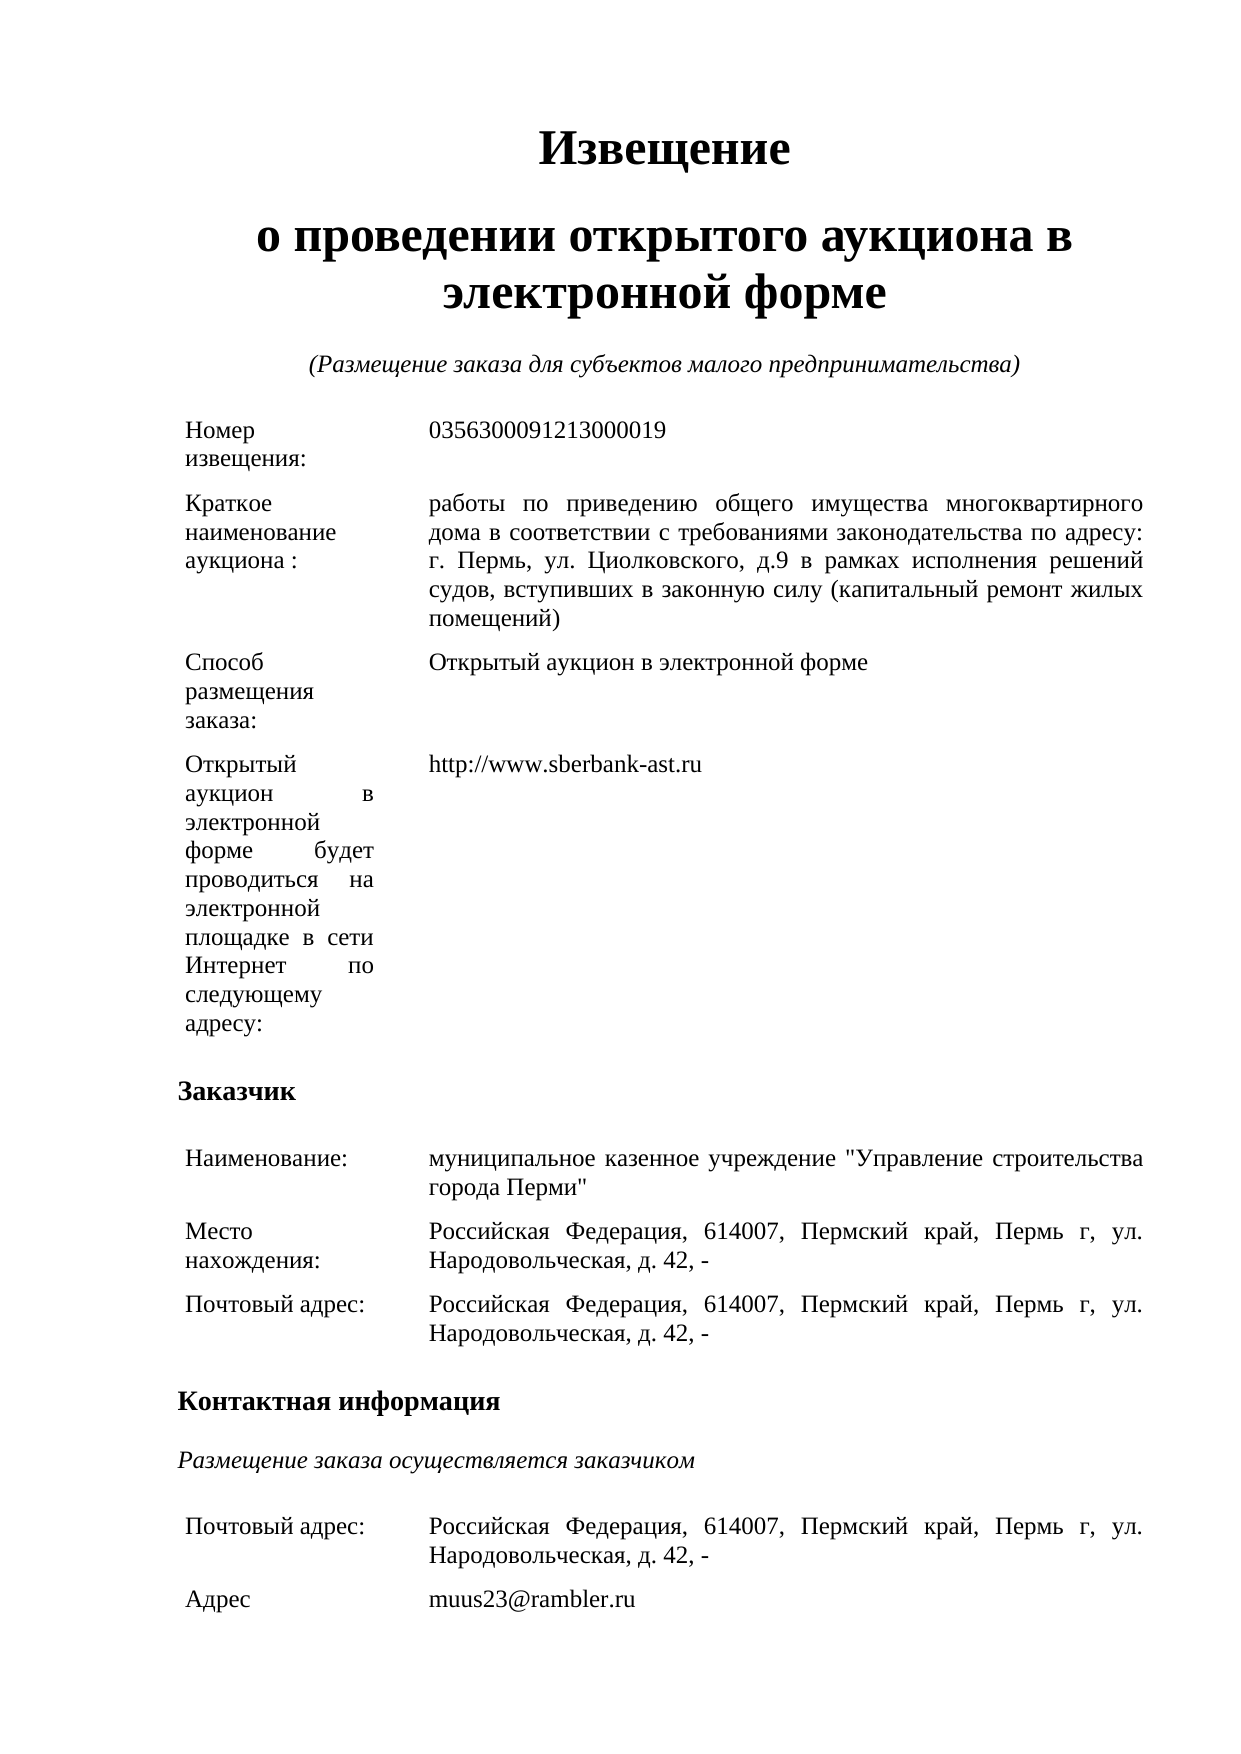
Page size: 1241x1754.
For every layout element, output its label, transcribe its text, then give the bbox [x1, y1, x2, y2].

table_header муниципальное казенное учреждение "Управление строительства города Перми" [421, 1135, 1152, 1208]
text Извещение [177, 118, 1152, 176]
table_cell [177, 1576, 421, 1621]
table_cell Почтовый адрес: [177, 1281, 421, 1354]
table_cell работы по приведению общего имущества многоквартирного дома в соответствии с требованиями законодательства по адресу: г. Пермь, ул. Циолковского, д.9 в рамках исполнения решений судов, вступивших в законную силу (капитальный ремонт жилых помещений) [421, 480, 1152, 639]
table_header 0356300091213000019 [421, 407, 1152, 480]
text Контактная информация [177, 1384, 1152, 1416]
text Размещение заказа осуществляется заказчиком [177, 1445, 1152, 1474]
table_header Наименование: [177, 1135, 421, 1208]
table_cell http://www.sberbank-ast.ru [421, 741, 1152, 1044]
table_cell Российская Федерация, 614007, Пермский край, Пермь г, ул. Народовольческая, д. 42, - [421, 1281, 1152, 1354]
table_header Почтовый адрес: [177, 1503, 421, 1576]
text Заказчик [177, 1073, 1152, 1106]
table_cell Российская Федерация, 614007, Пермский край, Пермь г, ул. Народовольческая, д. 42, - [421, 1208, 1152, 1281]
table_cell Открытый аукцион в электронной форме [421, 639, 1152, 741]
table_cell Открытый аукцион в электронной форме будет проводиться на электронной площадке в сети Интернет по следующему адресу: [177, 741, 421, 1044]
text (Размещение заказа для субъектов малого предпринимательства) [177, 349, 1152, 378]
table_cell Краткое наименование аукциона : [177, 480, 421, 639]
table_cell muus23@rambler.ru [421, 1576, 1152, 1621]
table_cell Место нахождения: [177, 1208, 421, 1281]
text о проведении открытого аукциона в электронной форме [177, 205, 1152, 320]
table_header Российская Федерация, 614007, Пермский край, Пермь г, ул. Народовольческая, д. 42, - [421, 1503, 1152, 1576]
table_header Номер извещения: [177, 407, 421, 480]
table_cell Способ размещения заказа: [177, 639, 421, 741]
